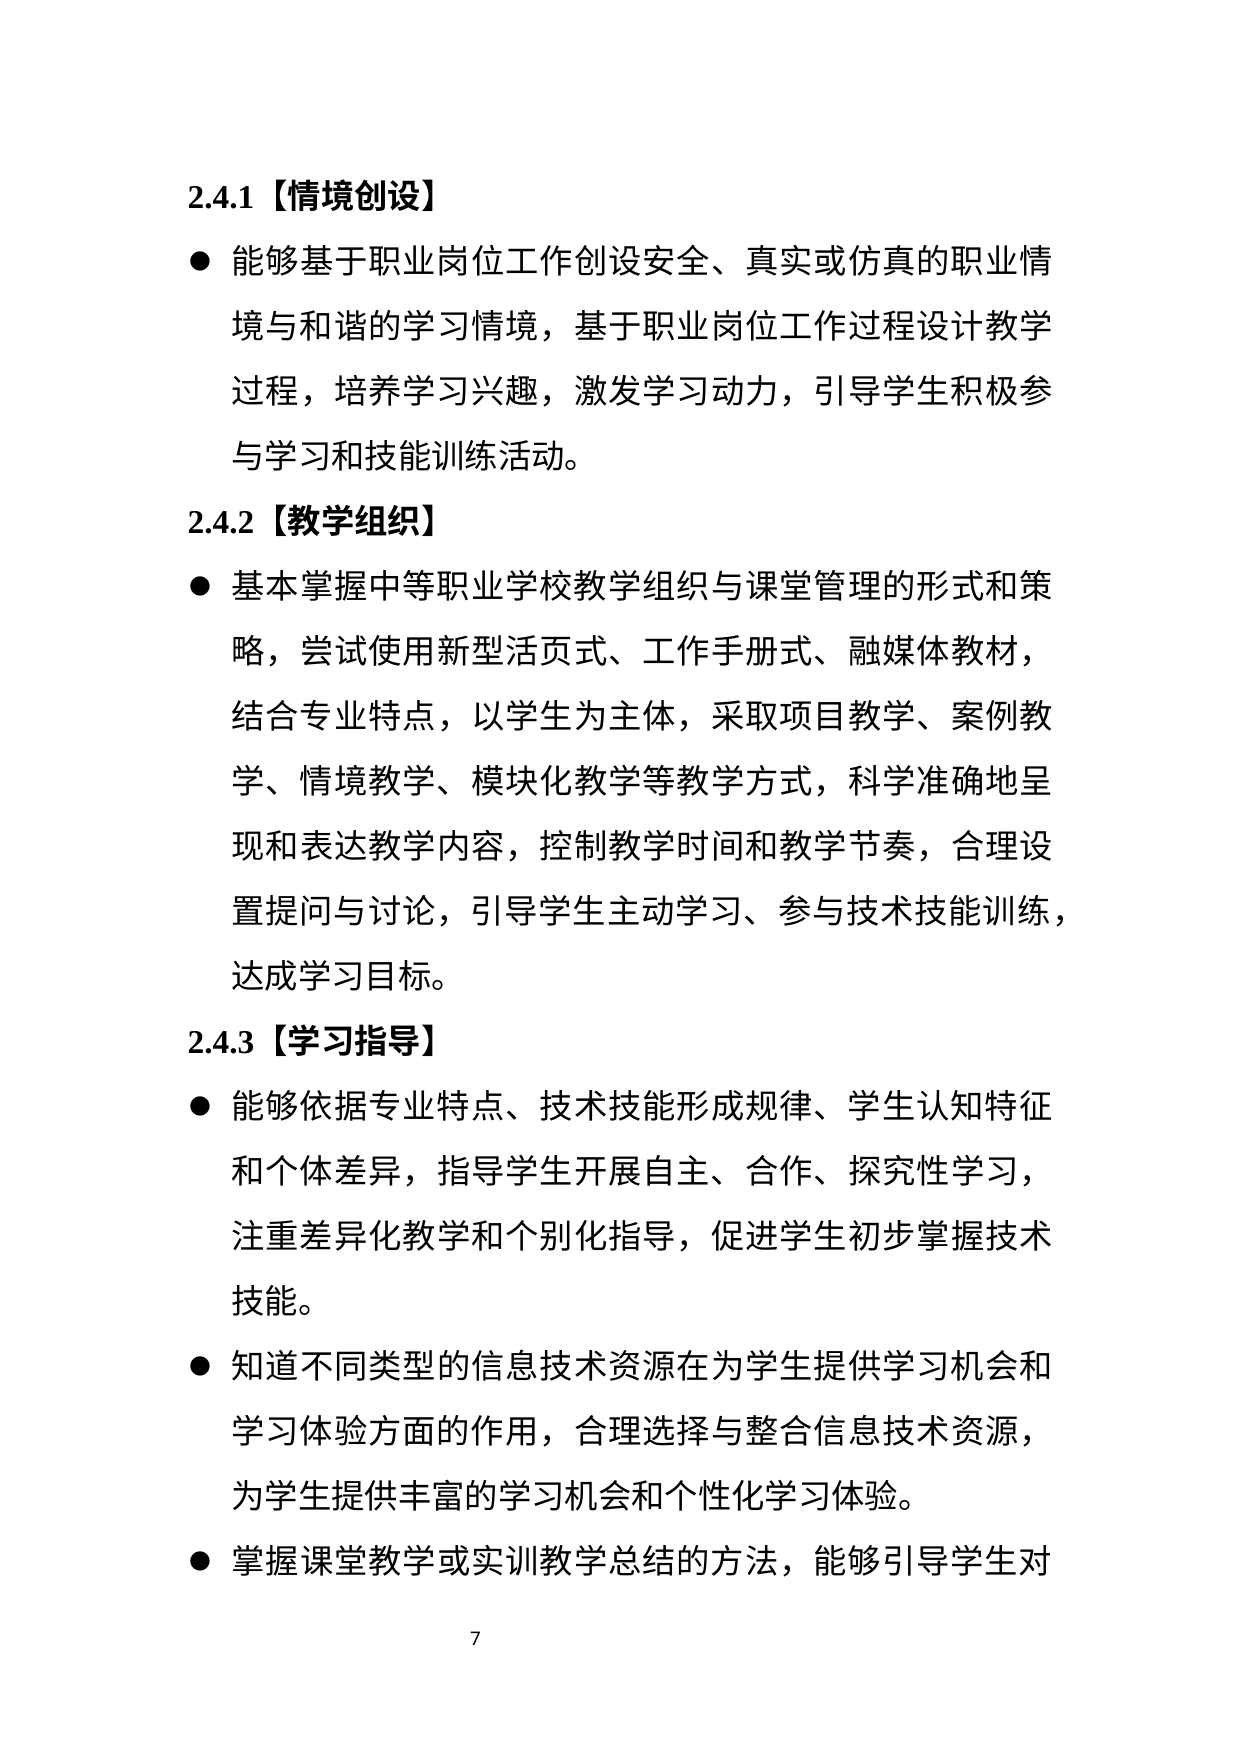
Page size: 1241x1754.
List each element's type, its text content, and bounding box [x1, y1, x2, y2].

subtitle 2.4.3【学习指导】 [187, 1007, 1053, 1072]
list 能够依据专业特点、技术技能形成规律、学生认知特征和个体差异，指导学生开展自主、合作、探究性学习，注重差异化教学和个别化指导，促进学生初步掌握技术技能。 [187, 1072, 1053, 1332]
list 基本掌握中等职业学校教学组织与课堂管理的形式和策略，尝试使用新型活页式、工作手册式、融媒体教材，结合专业特点，以学生为主体，采取项目教学、案例教学、情境教学、模块化教学等教学方式，科学准确地呈现和表达教学内容，控制教学时间和教学节奏，合理设置提问与讨论，引导学生主动学习、参与技术技能训练，达成学习目标。 [187, 552, 1053, 1007]
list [187, 1527, 1053, 1592]
subtitle 2.4.2【教学组织】 [187, 487, 1053, 552]
list 能够基于职业岗位工作创设安全、真实或仿真的职业情境与和谐的学习情境，基于职业岗位工作过程设计教学过程，培养学习兴趣，激发学习动力，引导学生积极参与学习和技能训练活动。 [187, 227, 1053, 487]
subtitle 2.4.1【情境创设】 [187, 162, 1053, 227]
list 知道不同类型的信息技术资源在为学生提供学习机会和学习体验方面的作用，合理选择与整合信息技术资源，为学生提供丰富的学习机会和个性化学习体验。 [187, 1332, 1053, 1527]
